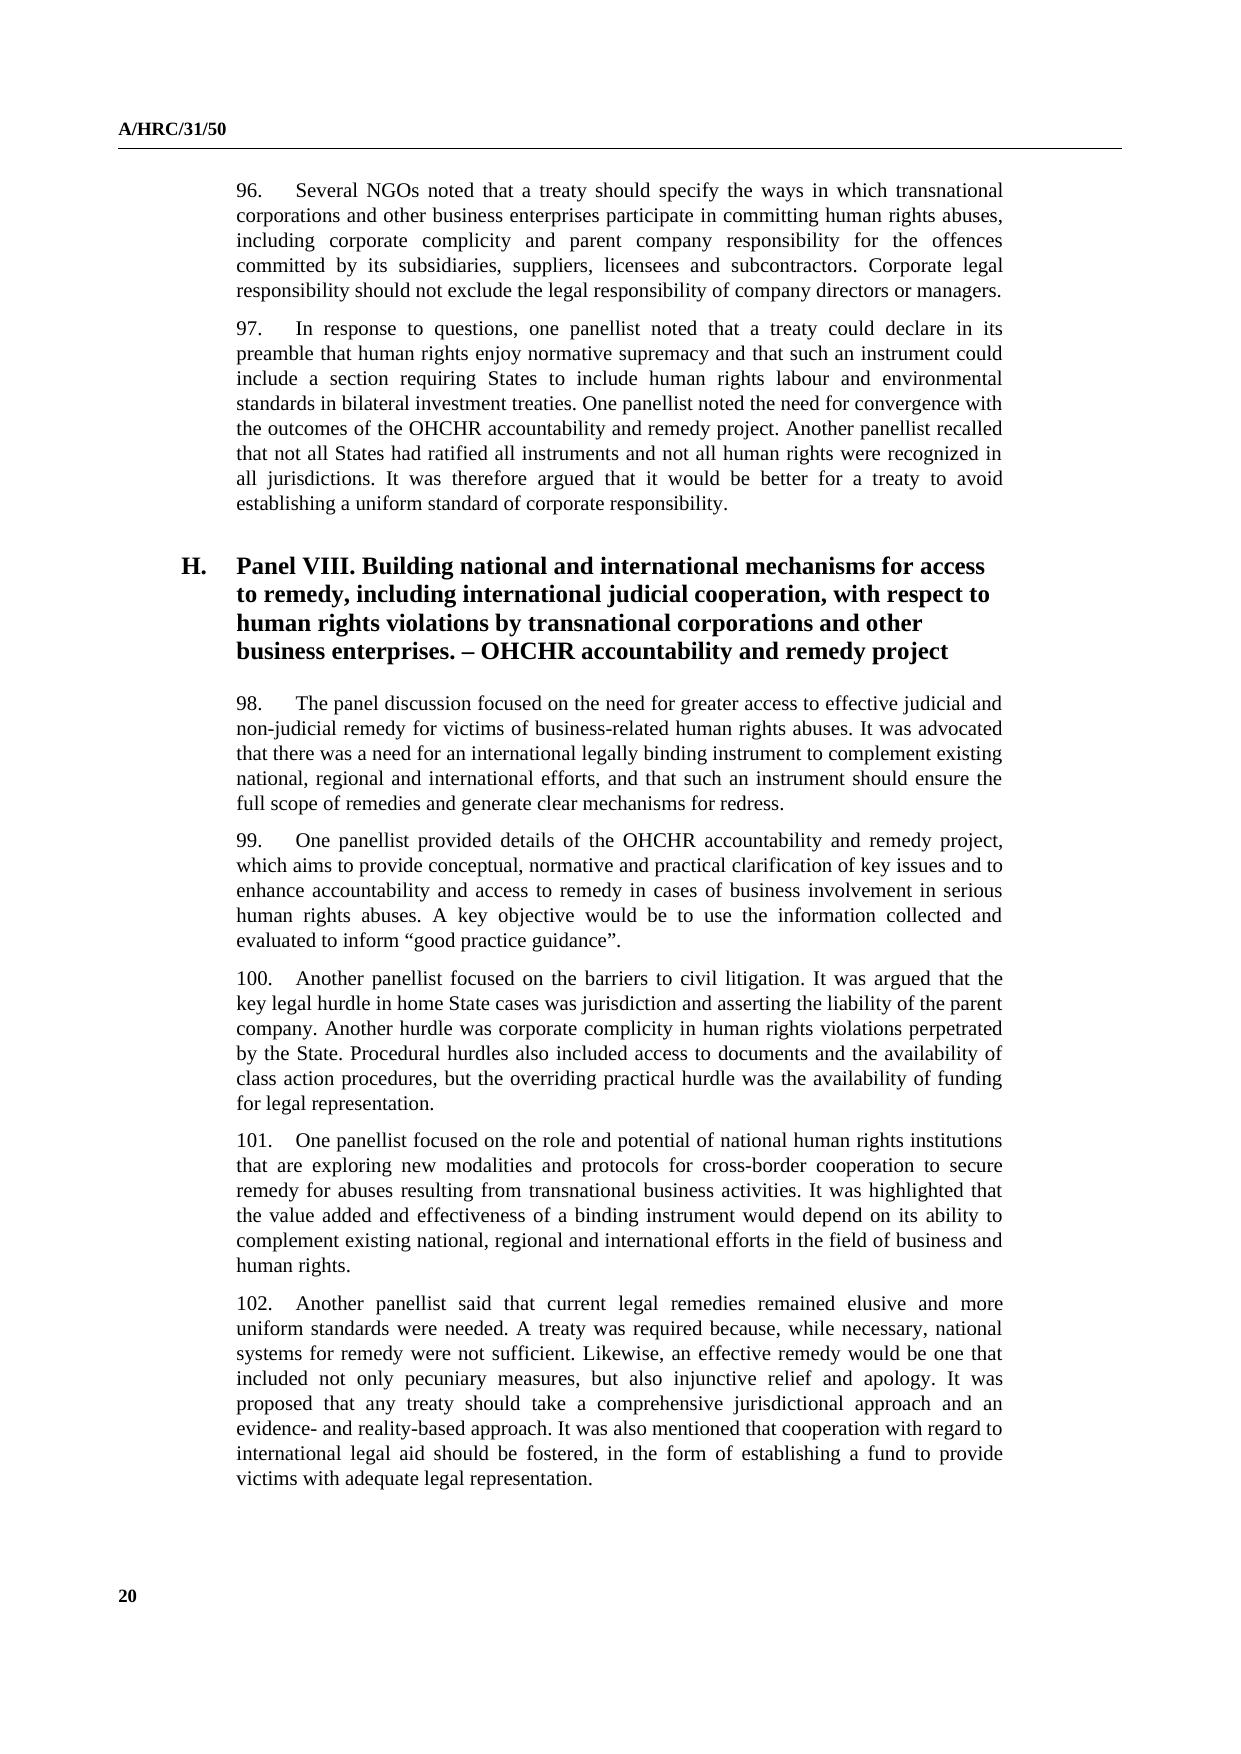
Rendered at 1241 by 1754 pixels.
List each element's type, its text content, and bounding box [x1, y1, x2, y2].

text 96. Several NGOs noted that a treaty should specify the ways in which transnational corporations and other business enterprises participate in committing human rights abuses, including corporate complicity and parent company responsibility for the offences committed by its subsidiaries, suppliers, licensees and subcontractors. Corporate legal responsibility should not exclude the legal responsibility of company directors or managers. [236, 177, 1004, 302]
text H. Panel VIII. Building national and international mechanisms for access to remedy, including international judicial cooperation, with respect to human rights violations by transnational corporations and other business enterprises. – OHCHR accountability and remedy project [118, 552, 1004, 665]
text 100. Another panellist focused on the barriers to civil litigation. It was argued that the key legal hurdle in home State cases was jurisdiction and asserting the liability of the parent company. Another hurdle was corporate complicity in human rights violations perpetrated by the State. Procedural hurdles also included access to documents and the availability of class action procedures, but the overriding practical hurdle was the availability of funding for legal representation. [236, 965, 1004, 1115]
text 98. The panel discussion focused on the need for greater access to effective judicial and non-judicial remedy for victims of business-related human rights abuses. It was advocated that there was a need for an international legally binding instrument to complement existing national, regional and international efforts, and that such an instrument should ensure the full scope of remedies and generate clear mechanisms for redress. [236, 690, 1004, 815]
text 97. In response to questions, one panellist noted that a treaty could declare in its preamble that human rights enjoy normative supremacy and that such an instrument could include a section requiring States to include human rights labour and environmental standards in bilateral investment treaties. One panellist noted the need for convergence with the outcomes of the OHCHR accountability and remedy project. Another panellist recalled that not all States had ratified all instruments and not all human rights were recognized in all jurisdictions. It was therefore argued that it would be better for a treaty to avoid establishing a uniform standard of corporate responsibility. [236, 315, 1004, 515]
text 99. One panellist provided details of the OHCHR accountability and remedy project, which aims to provide conceptual, normative and practical clarification of key issues and to enhance accountability and access to remedy in cases of business involvement in serious human rights abuses. A key objective would be to use the information collected and evaluated to inform “good practice guidance”. [236, 827, 1004, 952]
text 101. One panellist focused on the role and potential of national human rights institutions that are exploring new modalities and protocols for cross-border cooperation to secure remedy for abuses resulting from transnational business activities. It was highlighted that the value added and effectiveness of a binding instrument would depend on its ability to complement existing national, regional and international efforts in the field of business and human rights. [236, 1127, 1004, 1277]
text 102. Another panellist said that current legal remedies remained elusive and more uniform standards were needed. A treaty was required because, while necessary, national systems for remedy were not sufficient. Likewise, an effective remedy would be one that included not only pecuniary measures, but also injunctive relief and apology. It was proposed that any treaty should take a comprehensive jurisdictional approach and an evidence- and reality-based approach. It was also mentioned that cooperation with regard to international legal aid should be fostered, in the form of establishing a fund to provide victims with adequate legal representation. [236, 1290, 1004, 1490]
